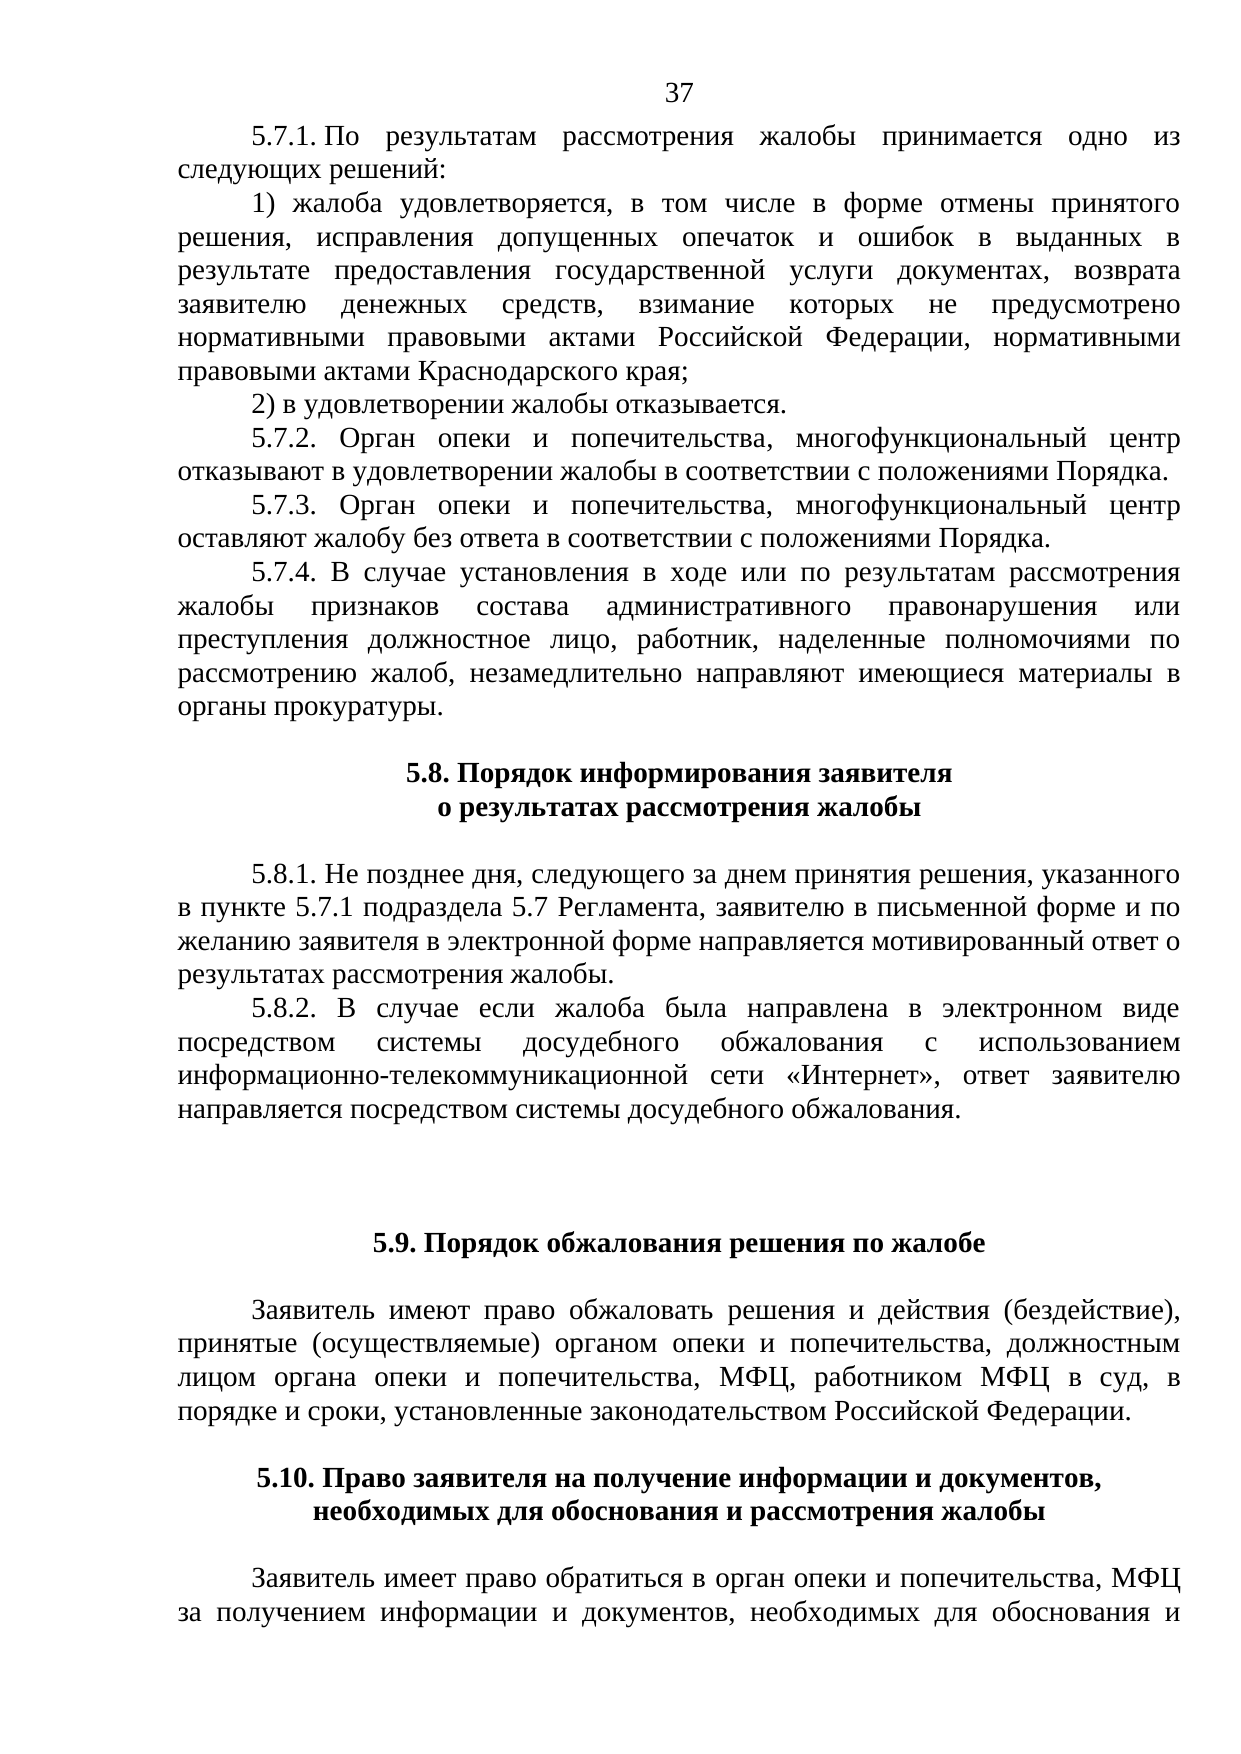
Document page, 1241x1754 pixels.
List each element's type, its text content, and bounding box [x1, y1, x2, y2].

text 5.7.4. В случае установления в ходе или по результатам рассмотрения жалобы признаков состава административного правонарушения или преступления должностное лицо, работник, наделенные полномочиями по рассмотрению жалоб, незамедлительно направляют имеющиеся материалы в органы прокуратуры. [177, 554, 1181, 722]
text Заявитель имеют право обжаловать решения и действия (бездействие), принятые (осуществляемые) органом опеки и попечительства, должностным лицом органа опеки и попечительства, МФЦ, работником МФЦ в суд, в порядке и сроки, установленные законодательством Российской Федерации. [177, 1292, 1181, 1426]
text 5.10. Право заявителя на получение информации и документов, [177, 1460, 1181, 1493]
text необходимых для обоснования и рассмотрения жалобы [177, 1493, 1181, 1527]
text о результатах рассмотрения жалобы [177, 789, 1181, 822]
text 5.7.3. Орган опеки и попечительства, многофункциональный центр оставляют жалобу без ответа в соответствии с положениями Порядка. [177, 487, 1181, 554]
text 5.7.2. Орган опеки и попечительства, многофункциональный центр отказывают в удовлетворении жалобы в соответствии с положениями Порядка. [177, 420, 1181, 487]
text 5.7.1. По результатам рассмотрения жалобы принимается одно из следующих решений: [177, 118, 1181, 185]
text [177, 1560, 1181, 1627]
text 5.8.2. В случае если жалоба была направлена в электронном виде посредством системы досудебного обжалования с использованием информационно-телекоммуникационной сети «Интернет», ответ заявителю направляется посредством системы досудебного обжалования. [177, 990, 1181, 1124]
text 5.9. Порядок обжалования решения по жалобе [177, 1225, 1181, 1258]
text 5.8.1. Не позднее дня, следующего за днем принятия решения, указанного в пункте 5.7.1 подраздела 5.7 Регламента, заявителю в письменной форме и по желанию заявителя в электронной форме направляется мотивированный ответ о результатах рассмотрения жалобы. [177, 856, 1181, 990]
text 1) жалоба удовлетворяется, в том числе в форме отмены принятого решения, исправления допущенных опечаток и ошибок в выданных в результате предоставления государственной услуги документах, возврата заявителю денежных средств, взимание которых не предусмотрено нормативными правовыми актами Российской Федерации, нормативными правовыми актами Краснодарского края; [177, 185, 1181, 386]
text 2) в удовлетворении жалобы отказывается. [177, 386, 1181, 420]
text 5.8. Порядок информирования заявителя [177, 755, 1181, 789]
